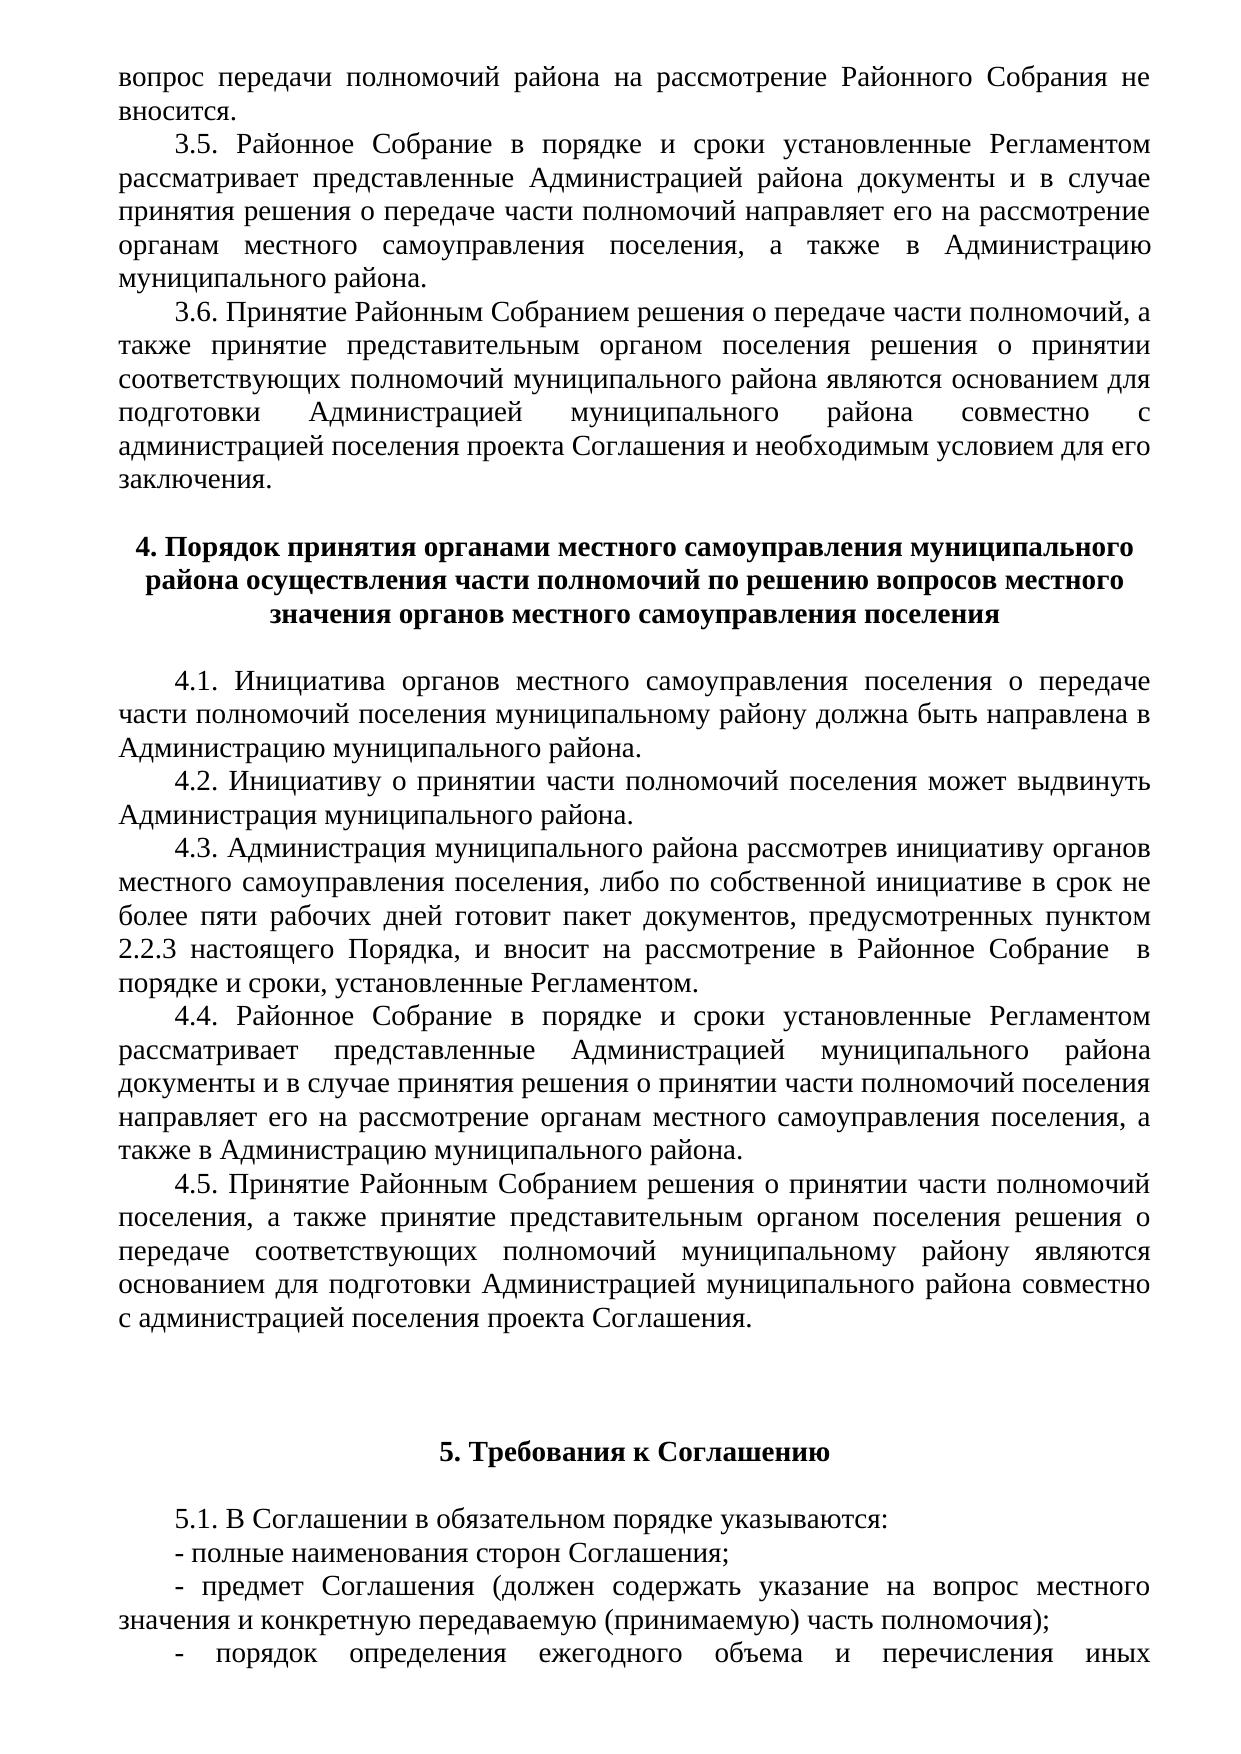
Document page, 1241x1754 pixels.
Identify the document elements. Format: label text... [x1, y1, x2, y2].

text 3.5. Районное Собрание в порядке и сроки установленные Регламентом рассматривает представленные Администрацией района документы и в случае принятия решения о передаче части полномочий направляет его на рассмотрение органам местного самоуправления поселения, а также в Администрацию муниципального района. [118, 126, 1152, 294]
text 4.4. Районное Собрание в порядке и сроки установленные Регламентом рассматривает представленные Администрацией муниципального района документы и в случае принятия решения о принятии части полномочий поселения направляет его на рассмотрение органам местного самоуправления поселения, а также в Администрацию муниципального района. [118, 998, 1152, 1166]
text 4.5. Принятие Районным Собранием решения о принятии части полномочий поселения, а также принятие представительным органом поселения решения о передаче соответствующих полномочий муниципальному району являются основанием для подготовки Администрацией муниципального района совместно с администрацией поселения проекта Соглашения. [118, 1166, 1152, 1334]
text 4.3. Администрация муниципального района рассмотрев инициативу органов местного самоуправления поселения, либо по собственной инициативе в срок не более пяти рабочих дней готовит пакет документов, предусмотренных пунктом 2.2.3 настоящего Порядка, и вносит на рассмотрение в Районное Собрание в порядке и сроки, установленные Регламентом. [118, 831, 1152, 998]
text 4. Порядок принятия органами местного самоуправления муниципального района осуществления части полномочий по решению вопросов местного значения органов местного самоуправления поселения [118, 529, 1152, 629]
text - предмет Соглашения (должен содержать указание на вопрос местного значения и конкретную передаваемую (принимаемую) часть полномочия); [118, 1568, 1152, 1636]
text 5.1. В Соглашении в обязательном порядке указываются: [118, 1501, 1152, 1535]
text 4.1. Инициатива органов местного самоуправления поселения о передаче части полномочий поселения муниципальному району должна быть направлена в Администрацию муниципального района. [118, 663, 1152, 763]
text 5. Требования к Соглашению [118, 1434, 1152, 1468]
text 4.2. Инициативу о принятии части полномочий поселения может выдвинуть Администрация муниципального района. [118, 763, 1152, 831]
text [118, 59, 1152, 126]
text - полные наименования сторон Соглашения; [118, 1535, 1152, 1568]
text 3.6. Принятие Районным Собранием решения о передаче части полномочий, а также принятие представительным органом поселения решения о принятии соответствующих полномочий муниципального района являются основанием для подготовки Администрацией муниципального района совместно с администрацией поселения проекта Соглашения и необходимым условием для его заключения. [118, 294, 1152, 495]
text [118, 1636, 1152, 1669]
